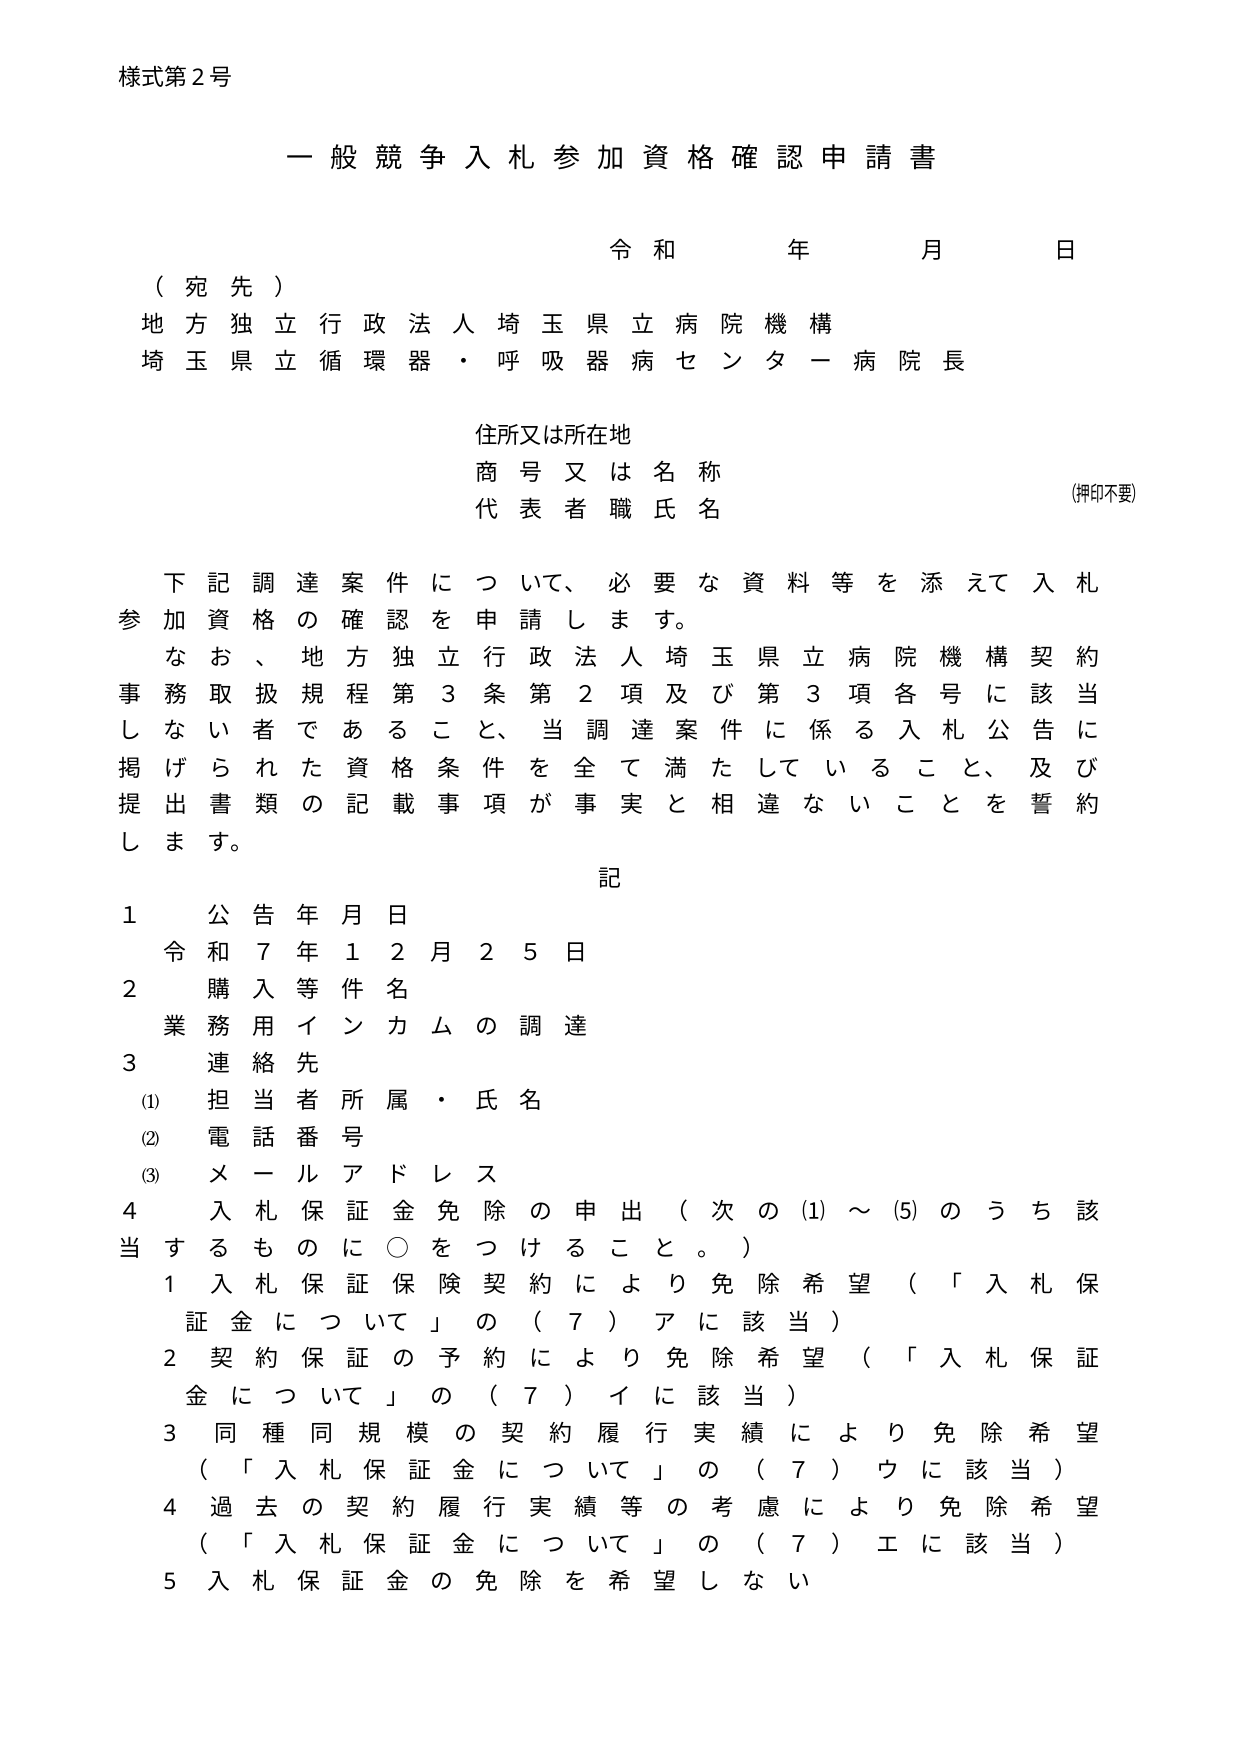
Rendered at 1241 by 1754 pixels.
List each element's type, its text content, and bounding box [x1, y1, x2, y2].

text ４ 入札保証金免除の申出（次の⑴～⑸のうち該当するものに○をつけること。） [118, 1191, 1122, 1265]
text 地方独立行政法人埼玉県立病院機構 [141, 304, 1122, 341]
text ２ 購入等件名 [118, 969, 1122, 1006]
text 記 [118, 858, 1122, 895]
text 住所又は所在地 [453, 415, 1122, 452]
text 一般競争入札参加資格確認申請書 [118, 119, 1122, 193]
text ３ 連絡先 [118, 1043, 1122, 1080]
text ⑶ メールアドレス [141, 1154, 1122, 1191]
text 埼玉県立循環器・呼吸器病センター病院長 [141, 341, 1122, 378]
text １ 公告年月日 [118, 895, 1122, 932]
list 契約保証の予約により免除希望（「入札保証金について」の（７）イに該当） [144, 1339, 1122, 1413]
text 業務用インカムの調達 [118, 1006, 1122, 1043]
text 代表者職氏名 [453, 489, 1122, 526]
list 同種同規模の契約履行実績により免除希望（「入札保証金について」の（７）ウに該当） [144, 1413, 1122, 1487]
text 下記調達案件について、必要な資料等を添えて入札参加資格の確認を申請します。 [118, 563, 1122, 637]
text なお、地方独立行政法人埼玉県立病院機構契約事務取扱規程第３条第２項及び第３項各号に該当しない者であること、当調達案件に係る入札公告に掲げられた資格条件を全て満たしていること、及び提出書類の記載事項が事実と相違ないことを誓約します。 [118, 637, 1122, 858]
text 令和 年 月 日 [118, 230, 1099, 267]
list 入札保証保険契約により免除希望（「入札保証金について」の（７）アに該当） [144, 1265, 1122, 1339]
list 入札保証金の免除を希望しない [144, 1561, 1122, 1598]
text ⑴ 担当者所属・氏名 [141, 1080, 1122, 1117]
list 過去の契約履行実績等の考慮により免除希望（「入札保証金について」の（７）エに該当） [144, 1487, 1122, 1561]
text （宛先） [141, 267, 1122, 304]
text 商号又は名称 [453, 452, 1122, 489]
text ⑵ 電話番号 [141, 1117, 1122, 1154]
text 令和７年１２月２５日 [141, 932, 1122, 969]
